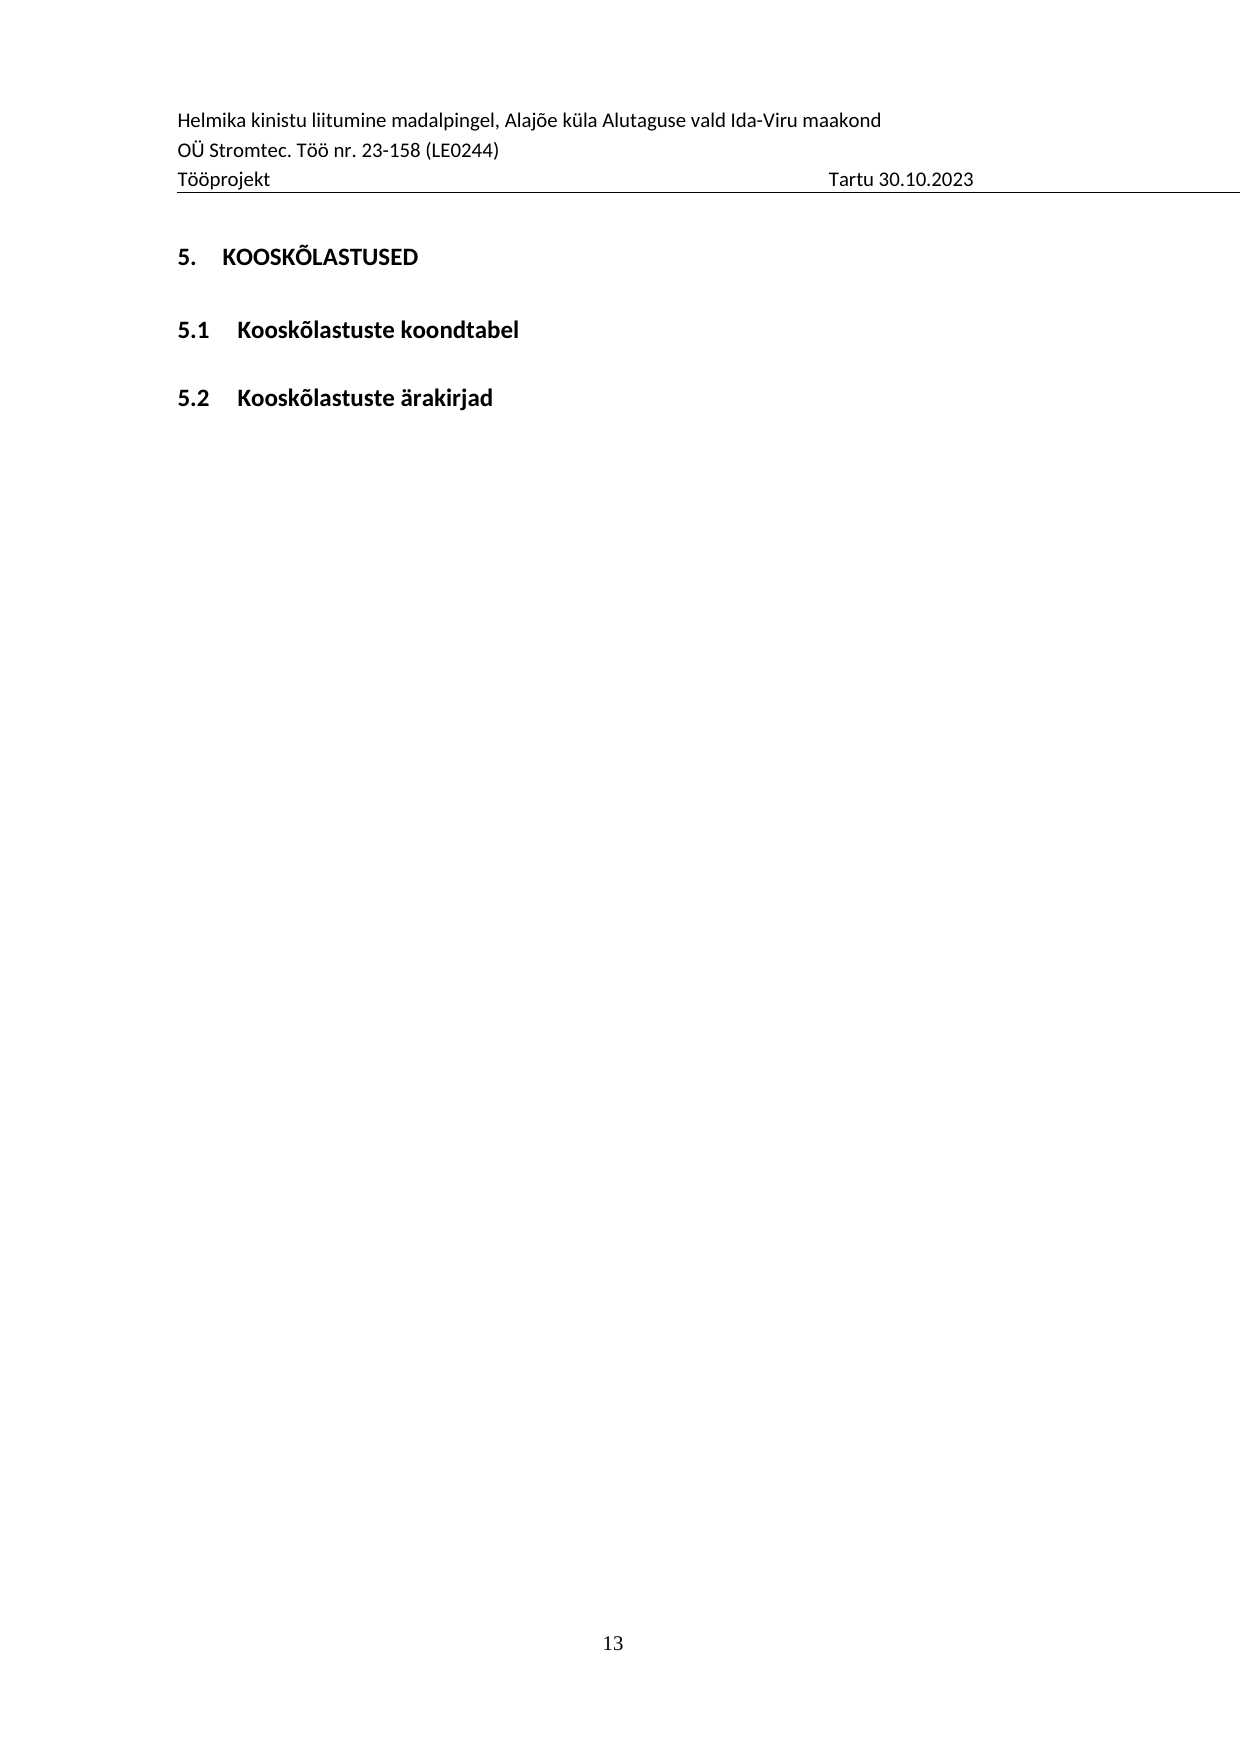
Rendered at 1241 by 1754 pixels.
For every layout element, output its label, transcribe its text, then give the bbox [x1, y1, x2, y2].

subtitle KOOSKÕLASTUSED [177, 241, 1048, 272]
subtitle Kooskõlastuste ärakirjad [177, 382, 1096, 412]
subtitle Kooskõlastuste koondtabel [177, 315, 1096, 345]
